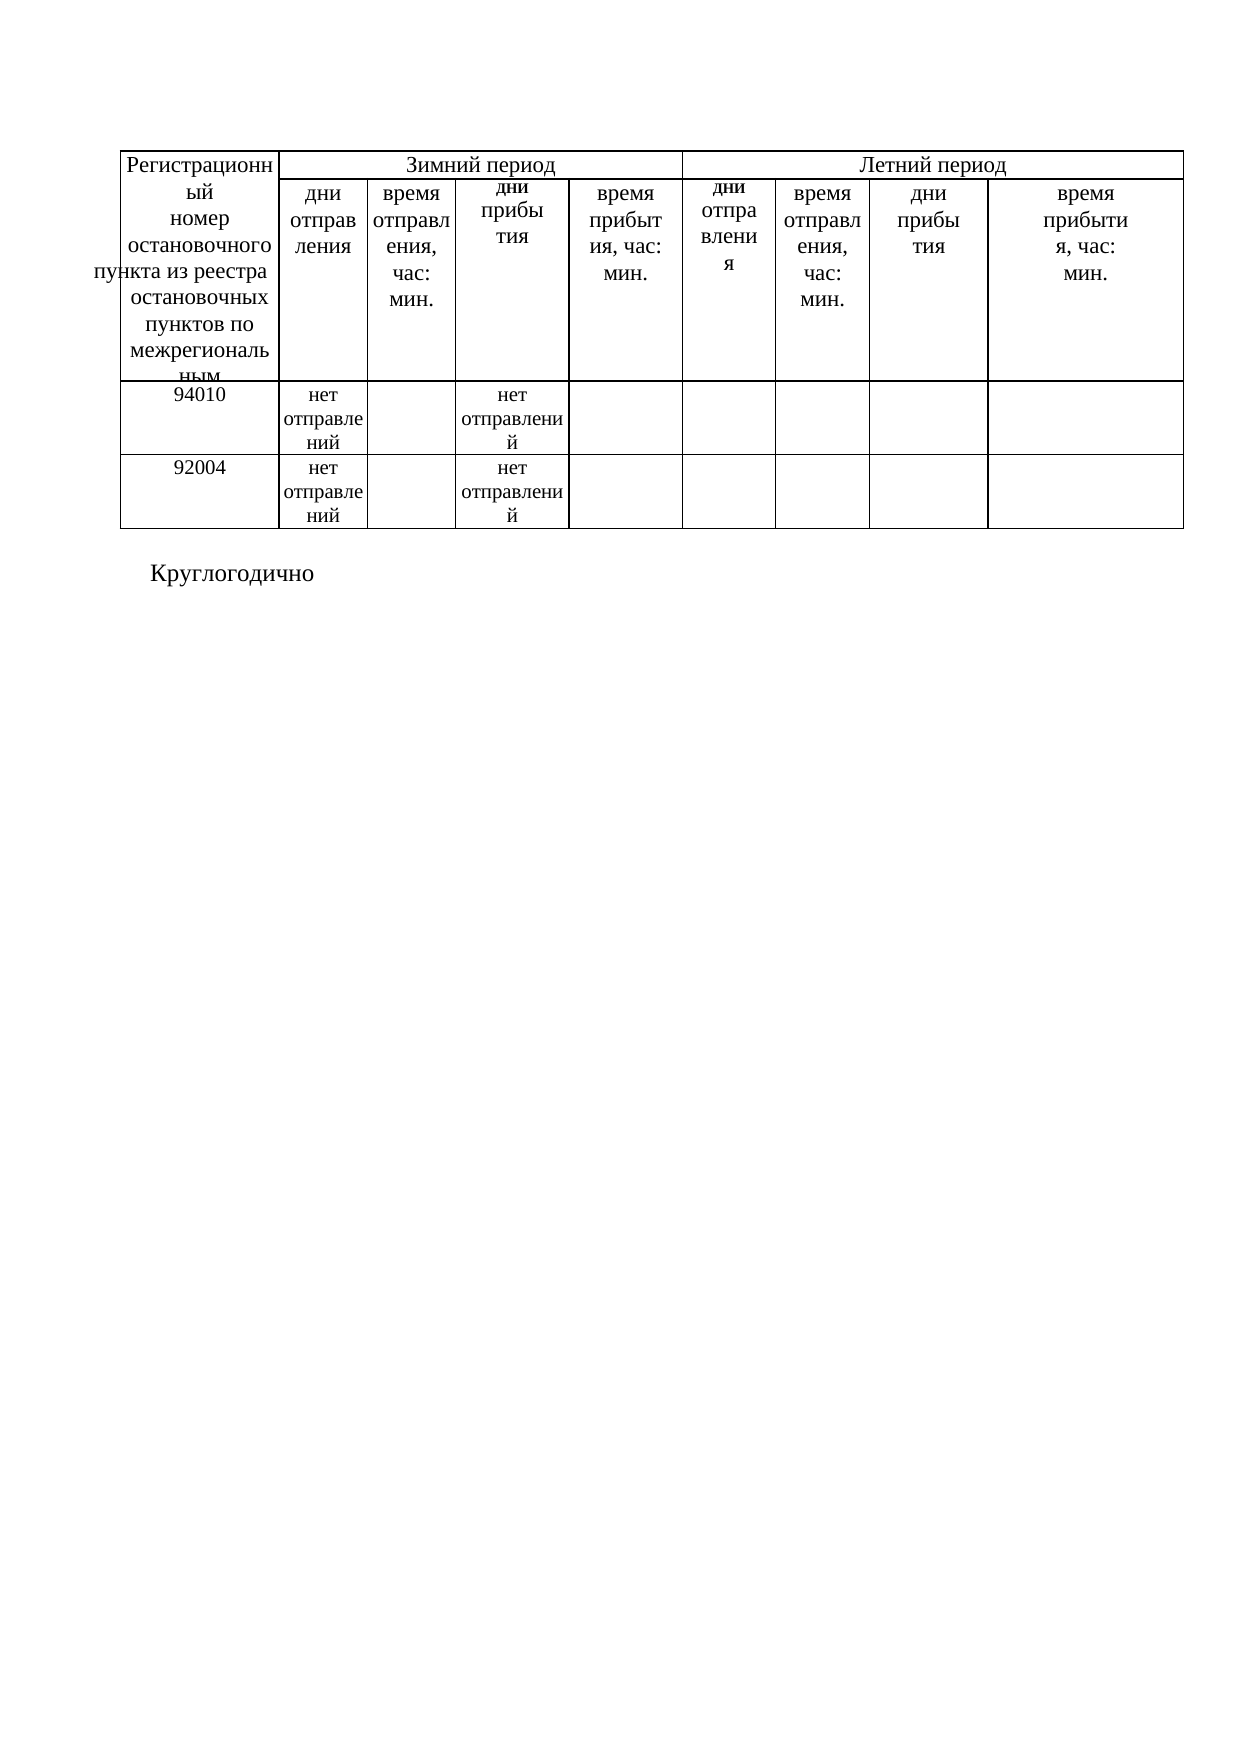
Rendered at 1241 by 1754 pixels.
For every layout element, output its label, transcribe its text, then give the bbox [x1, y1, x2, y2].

table_cell ДНИ отпра влени я [683, 180, 775, 380]
table_cell [683, 382, 775, 454]
table_cell [570, 455, 682, 527]
table_cell [989, 455, 1183, 527]
table_cell 92004 [121, 455, 278, 527]
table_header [121, 152, 278, 380]
table_cell время отправл ения, час: мин. [776, 180, 869, 380]
table_cell 94010 [121, 382, 278, 454]
table_cell время отправл ения, час: мин. [368, 180, 455, 380]
table_cell [683, 455, 775, 527]
table_cell дни отправ ления [280, 180, 367, 380]
table_cell [368, 382, 455, 454]
table_cell время прибыт ия, час: мин. [570, 180, 682, 380]
table_cell [989, 382, 1183, 454]
table_cell [776, 455, 869, 527]
text Круглогодично [150, 558, 1090, 587]
table_cell дни прибы тия [870, 180, 987, 380]
table_cell [368, 455, 455, 527]
table_header Зимний период [280, 152, 682, 178]
table_cell нет отправлений [456, 455, 568, 527]
table_cell [870, 455, 987, 527]
table_cell [776, 382, 869, 454]
table_cell нет отправлений [280, 455, 367, 527]
table_cell [570, 382, 682, 454]
table_cell [870, 382, 987, 454]
table_cell нет отправлений [280, 382, 367, 454]
table_cell нет отправлений [456, 382, 568, 454]
table_cell ДНИ прибы тия [456, 180, 568, 380]
table_cell время прибыти я, час: мин. [989, 180, 1183, 380]
table_header Летний период [683, 152, 1183, 178]
